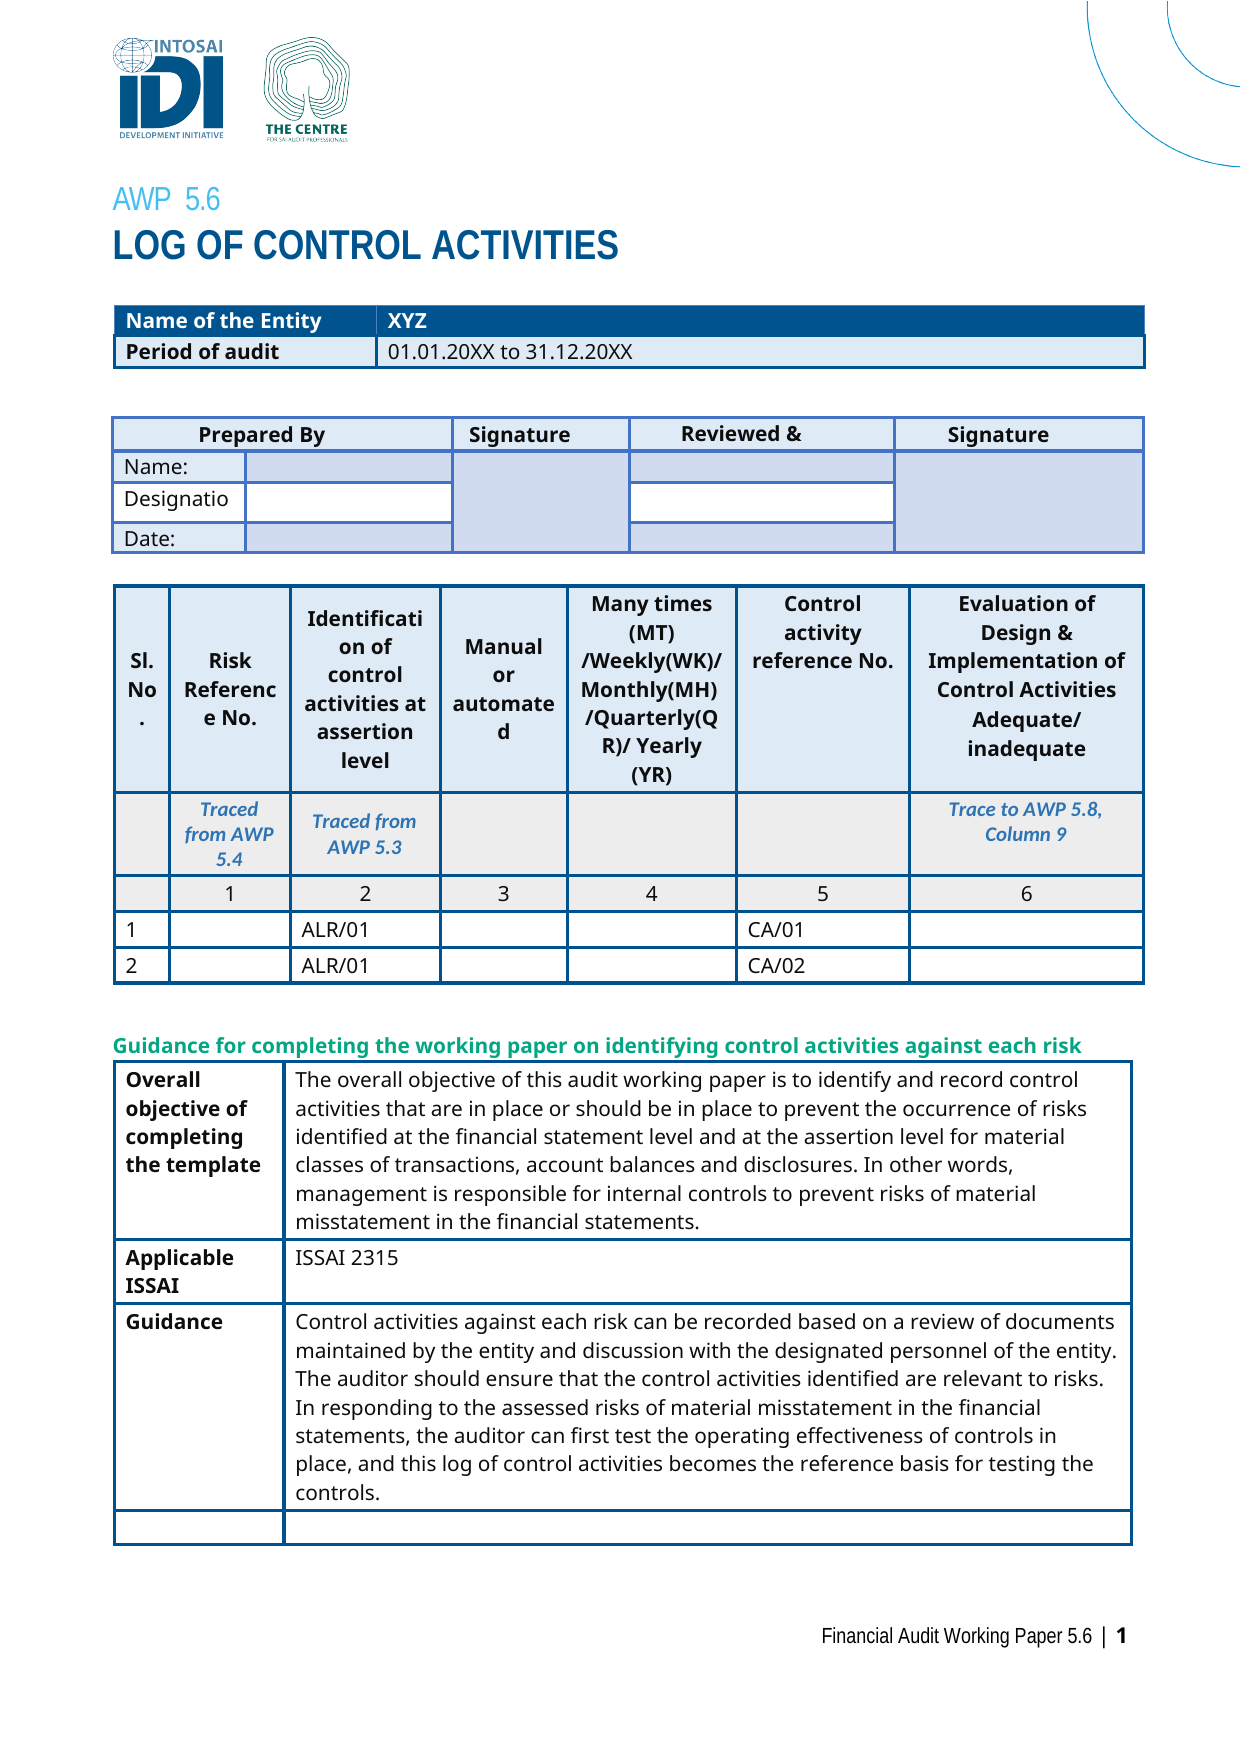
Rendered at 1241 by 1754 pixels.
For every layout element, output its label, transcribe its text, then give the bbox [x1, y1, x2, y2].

table_cell ALR/01 [292, 913, 439, 946]
table_cell ALR/01 [292, 949, 439, 981]
table_header Overall objective of completing the template [116, 1063, 282, 1238]
table_cell Traced from AWP 5.4 [171, 794, 289, 874]
table_header Risk Reference No. [171, 588, 289, 791]
table_cell [442, 913, 566, 946]
table_cell 3 [442, 877, 566, 910]
table_cell Control activities against each risk can be recorded based on a review of documents maintained by the entity and discussion with the designated personnel of the entity. The auditor should ensure that the control activities identified are relevant to risks. In responding to the assessed risks of material misstatement in the financial statements, the auditor can first test the operating effectiveness of controls in place, and this log of control activities becomes the reference basis for testing the controls. [286, 1305, 1130, 1508]
picture [1080, 1, 1241, 187]
table_cell [171, 949, 289, 981]
table_cell [738, 794, 908, 874]
table_cell [631, 453, 893, 481]
table_cell [116, 1512, 282, 1543]
table_header Manual or automated [442, 588, 566, 791]
table_cell Period of audit [116, 337, 375, 366]
table_cell CA/01 [738, 913, 908, 946]
table_cell Applicable ISSAI [116, 1241, 282, 1302]
table_header Many times (MT) /Weekly(WK)/ Monthly(MH) /Quarterly(QR)/ Yearly (YR) [569, 588, 735, 791]
picture [112, 33, 357, 147]
table_cell 4 [569, 877, 735, 910]
table_cell ISSAI 2315 [286, 1241, 1130, 1302]
table_cell [247, 484, 451, 521]
table_cell [569, 794, 735, 874]
table_cell [569, 913, 735, 946]
table_header Evaluation of Design & Implementation of Control Activities Adequate/inadequate [911, 588, 1142, 791]
table_cell Trace to AWP 5.8, Column 9 [911, 794, 1142, 874]
table_cell [116, 794, 168, 874]
table_cell [247, 453, 451, 481]
table_header Reviewed & approved by [631, 419, 893, 449]
table_cell 2 [292, 877, 439, 910]
table_header Signature [454, 419, 628, 449]
table_cell [442, 794, 566, 874]
table_cell 6 [911, 877, 1142, 910]
table_cell CA/02 [738, 949, 908, 981]
table_cell [454, 453, 628, 551]
table_header Sl. No. [116, 588, 168, 791]
table_cell [569, 949, 735, 981]
table_cell Traced from AWP 5.3 [292, 794, 439, 874]
table_header Name of the Entity [115, 306, 376, 334]
table_cell 5 [738, 877, 908, 910]
table_cell Guidance [116, 1305, 282, 1508]
subtitle Log of Control Activities [112, 229, 1128, 267]
table_cell [631, 484, 893, 521]
table_cell 1 [171, 877, 289, 910]
table_cell Date: [114, 524, 244, 551]
table_cell [911, 949, 1142, 981]
table_header XYZ [377, 306, 1144, 334]
table_cell [116, 877, 168, 910]
subtitle awp 5.6 [112, 186, 1128, 216]
table_cell 2 [116, 949, 168, 981]
table_header Prepared By [114, 419, 451, 449]
table_cell [286, 1512, 1130, 1543]
table_cell [171, 913, 289, 946]
table_cell 01.01.20XX to 31.12.20XX [378, 337, 1143, 366]
table_cell [631, 524, 893, 551]
table_cell [911, 913, 1142, 946]
text Guidance for completing the working paper on identifying control activities against each risk [112, 1032, 1128, 1060]
table_cell [896, 453, 1142, 551]
table_header Control activity reference No. [738, 588, 908, 791]
table_cell Designation: [114, 484, 244, 521]
table_cell Name: [114, 453, 244, 481]
table_cell [247, 524, 451, 551]
table_cell [442, 949, 566, 981]
table_header Identification of control activities at assertion level [292, 588, 439, 791]
table_header Signature [896, 419, 1142, 449]
table_header The overall objective of this audit working paper is to identify and record control activities that are in place or should be in place to prevent the occurrence of risks identified at the financial statement level and at the assertion level for material classes of transactions, account balances and disclosures. In other words, management is responsible for internal controls to prevent risks of material misstatement in the financial statements. [286, 1063, 1130, 1238]
table_cell 1 [116, 913, 168, 946]
